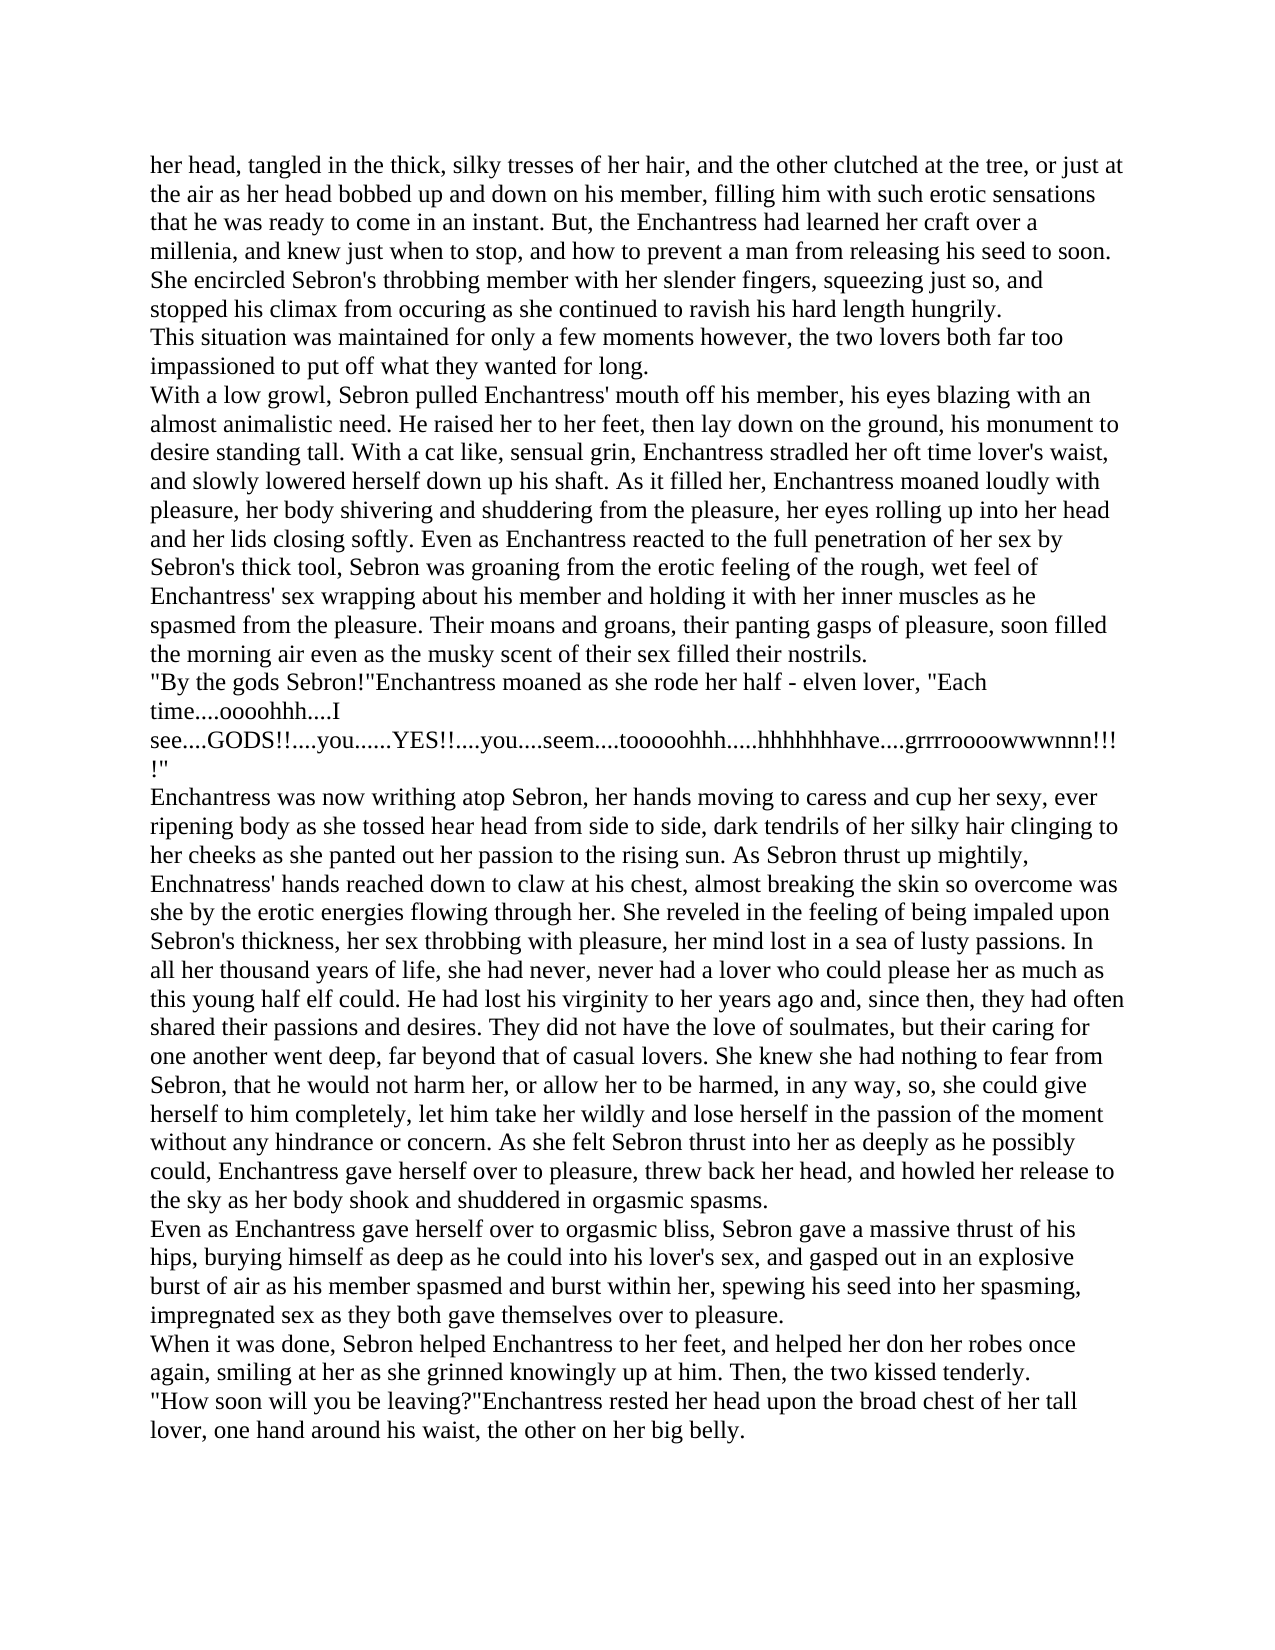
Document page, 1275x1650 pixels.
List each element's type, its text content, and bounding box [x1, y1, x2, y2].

text "By the gods Sebron!"Enchantress moaned as she rode her half - elven lover, "Each time....oooohhh....I see....GODS!!....you......YES!!....you....seem....tooooohhh.....hhhhhhhave....grrrroooowwwnnn!!!!" [150, 667, 1125, 782]
text Even as Enchantress gave herself over to orgasmic bliss, Sebron gave a massive thrust of his hips, burying himself as deep as he could into his lover's sex, and gasped out in an explosive burst of air as his member spasmed and burst within her, spewing his seed into her spasming, impregnated sex as they both gave themselves over to pleasure. [150, 1214, 1125, 1329]
text With a low growl, Sebron pulled Enchantress' mouth off his member, his eyes blazing with an almost animalistic need. He raised her to her feet, then lay down on the ground, his monument to desire standing tall. With a cat like, sensual grin, Enchantress stradled her oft time lover's waist, and slowly lowered herself down up his shaft. As it filled her, Enchantress moaned loudly with pleasure, her body shivering and shuddering from the pleasure, her eyes rolling up into her head and her lids closing softly. Even as Enchantress reacted to the full penetration of her sex by Sebron's thick tool, Sebron was groaning from the erotic feeling of the rough, wet feel of Enchantress' sex wrapping about his member and holding it with her inner muscles as he spasmed from the pleasure. Their moans and groans, their panting gasps of pleasure, soon filled the morning air even as the musky scent of their sex filled their nostrils. [150, 380, 1125, 667]
text "How soon will you be leaving?"Enchantress rested her head upon the broad chest of her tall lover, one hand around his waist, the other on her big belly. [150, 1386, 1125, 1444]
text When it was done, Sebron helped Enchantress to her feet, and helped her don her robes once again, smiling at her as she grinned knowingly up at him. Then, the two kissed tenderly. [150, 1329, 1125, 1386]
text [150, 150, 1125, 322]
text Enchantress was now writhing atop Sebron, her hands moving to caress and cup her sexy, ever ripening body as she tossed hear head from side to side, dark tendrils of her silky hair clinging to her cheeks as she panted out her passion to the rising sun. As Sebron thrust up mightily, Enchnatress' hands reached down to claw at his chest, almost breaking the skin so overcome was she by the erotic energies flowing through her. She reveled in the feeling of being impaled upon Sebron's thickness, her sex throbbing with pleasure, her mind lost in a sea of lusty passions. In all her thousand years of life, she had never, never had a lover who could please her as much as this young half elf could. He had lost his virginity to her years ago and, since then, they had often shared their passions and desires. They did not have the love of soulmates, but their caring for one another went deep, far beyond that of casual lovers. She knew she had nothing to fear from Sebron, that he would not harm her, or allow her to be harmed, in any way, so, she could give herself to him completely, let him take her wildly and lose herself in the passion of the moment without any hindrance or concern. As she felt Sebron thrust into her as deeply as he possibly could, Enchantress gave herself over to pleasure, threw back her head, and howled her release to the sky as her body shook and shuddered in orgasmic spasms. [150, 782, 1125, 1214]
text This situation was maintained for only a few moments however, the two lovers both far too impassioned to put off what they wanted for long. [150, 322, 1125, 380]
